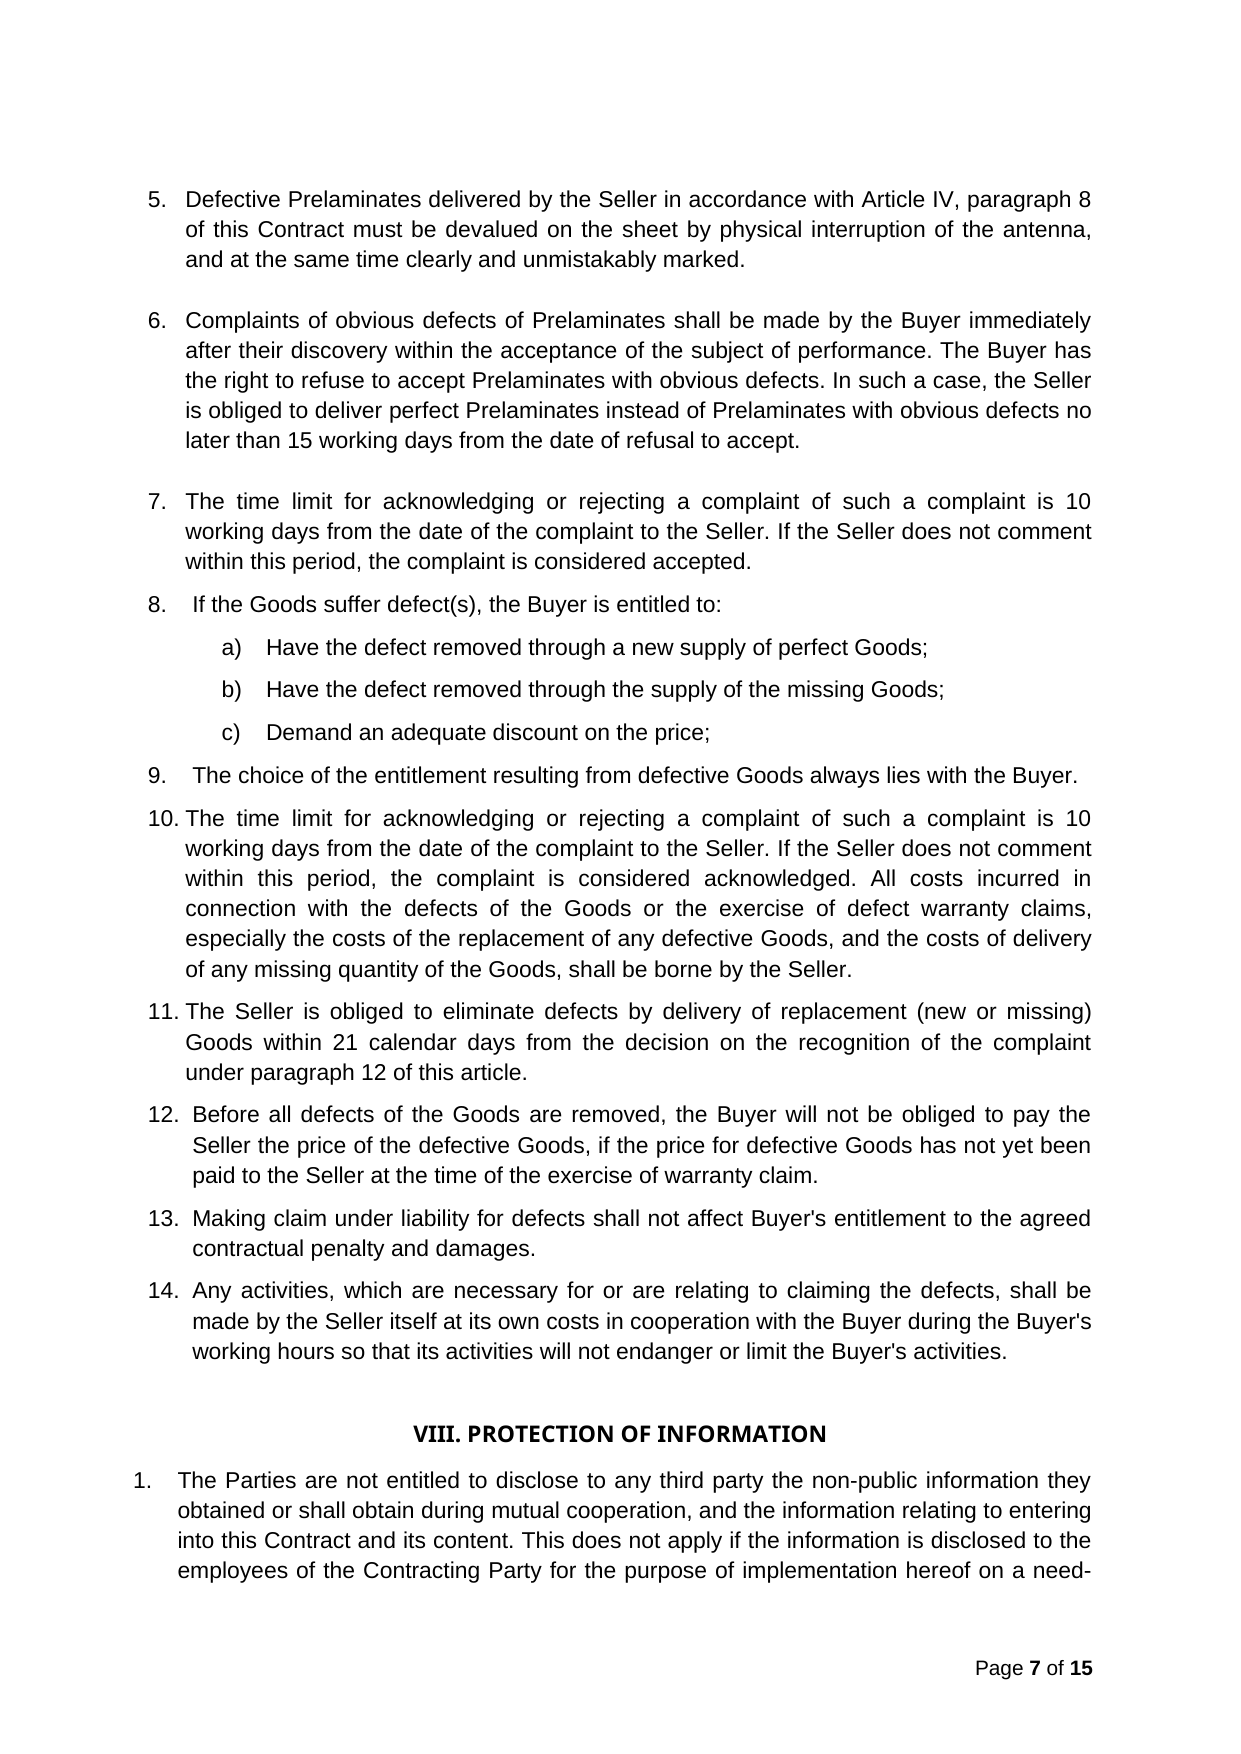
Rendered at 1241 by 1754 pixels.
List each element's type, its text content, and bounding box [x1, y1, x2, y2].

list If the Goods suffer defect(s), the Buyer is entitled to: [148, 591, 1093, 617]
list The Seller is obliged to eliminate defects by delivery of replacement (new or missing) Goods within 21 calendar days from the decision on the recognition of the complaint under paragraph 12 of this article. [148, 998, 1093, 1085]
list Making claim under liability for defects shall not affect Buyer's entitlement to the agreed contractual penalty and damages. [148, 1204, 1093, 1261]
list Before all defects of the Goods are removed, the Buyer will not be obliged to pay the Seller the price of the defective Goods, if the price for defective Goods has not yet been paid to the Seller at the time of the exercise of warranty claim. [148, 1101, 1093, 1188]
list The time limit for acknowledging or rejecting a complaint of such a complaint is 10 working days from the date of the complaint to the Seller. If the Seller does not comment within this period, the complaint is considered accepted. [148, 488, 1093, 575]
list The choice of the entitlement resulting from defective Goods always lies with the Buyer. [148, 762, 1093, 788]
list VIII. PROTECTION OF INFORMATION [148, 1418, 1093, 1449]
list Demand an adequate discount on the price; [221, 719, 1093, 746]
list The time limit for acknowledging or rejecting a complaint of such a complaint is 10 working days from the date of the complaint to the Seller. If the Seller does not comment within this period, the complaint is considered acknowledged. All costs incurred in connection with the defects of the Goods or the exercise of defect warranty claims, especially the costs of the replacement of any defective Goods, and the costs of delivery of any missing quantity of the Goods, shall be borne by the Seller. [148, 804, 1093, 982]
list Any activities, which are necessary for or are relating to claiming the defects, shall be made by the Seller itself at its own costs in cooperation with the Buyer during the Buyer's working hours so that its activities will not endanger or limit the Buyer's activities. [148, 1277, 1093, 1364]
list Defective Prelaminates delivered by the Seller in accordance with Article IV, paragraph 8 of this Contract must be devalued on the sheet by physical interruption of the antenna, and at the same time clearly and unmistakably marked. [148, 186, 1093, 273]
list Complaints of obvious defects of Prelaminates shall be made by the Buyer immediately after their discovery within the acceptance of the subject of performance. The Buyer has the right to refuse to accept Prelaminates with obvious defects. In such a case, the Seller is obliged to deliver perfect Prelaminates instead of Prelaminates with obvious defects no later than 15 working days from the date of refusal to accept. [148, 307, 1093, 454]
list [133, 1467, 1093, 1583]
list Have the defect removed through a new supply of perfect Goods; [221, 634, 1093, 660]
list Have the defect removed through the supply of the missing Goods; [221, 676, 1093, 703]
